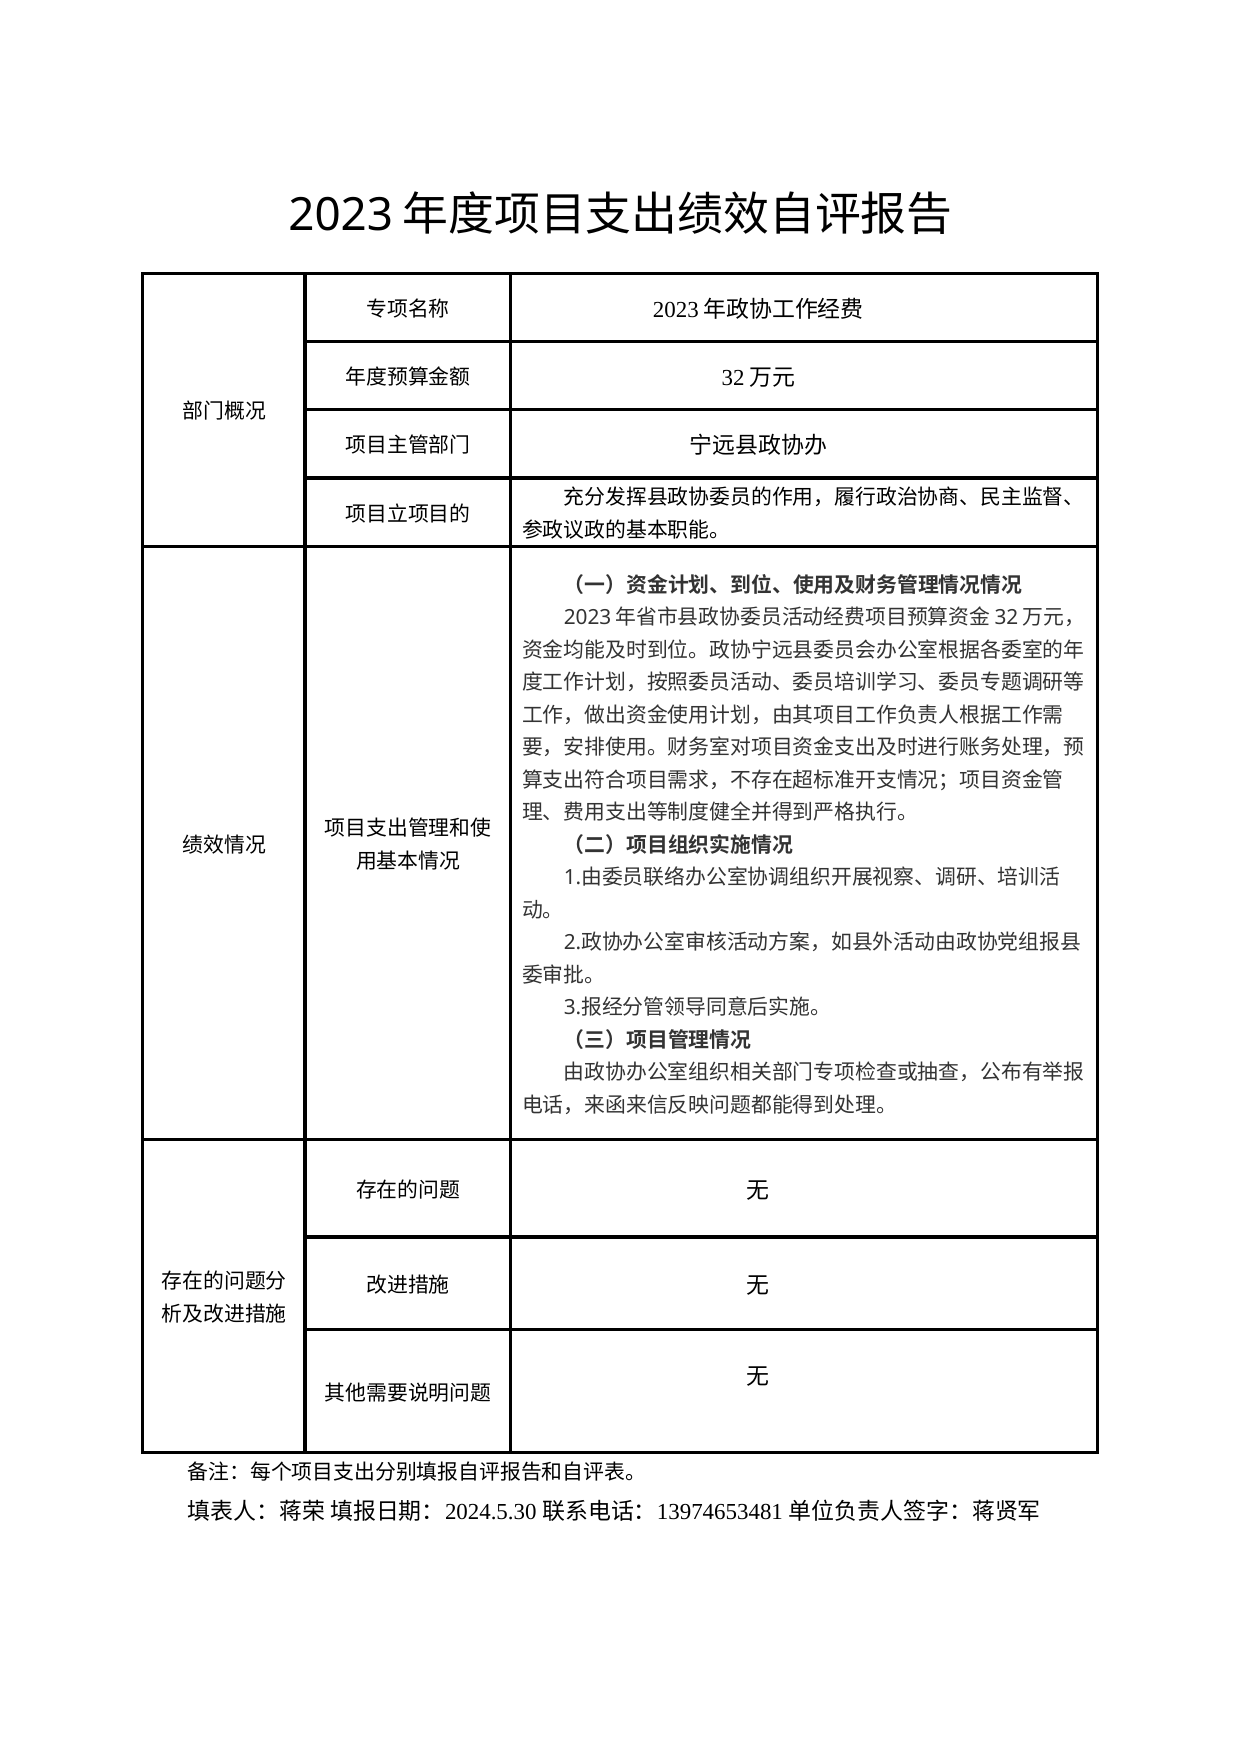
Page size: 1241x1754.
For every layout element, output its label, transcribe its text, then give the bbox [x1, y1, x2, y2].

table_cell 绩效情况 [144, 548, 303, 1138]
table_cell 年度预算金额 [307, 343, 509, 408]
table_cell （一）资金计划、到位、使用及财务管理情况情况 2023年省市县政协委员活动经费项目预算资金32万元，资金均能及时到位。政协宁远县委员会办公室根据各委室的年度工作计划，按照委员活动、委员培训学习、委员专题调研等工作，做出资金使用计划，由其项目工作负责人根据工作需要，安排使用。财务室对项目资金支出及时进行账务处理，预算支出符合项目需求，不存在超标准开支情况；项目资金管理、费用支出等制度健全并得到严格执行。 （二）项目组织实施情况 1.由委员联络办公室协调组织开展视察、调研、培训活动。 2.政协办公室审核活动方案，如县外活动由政协党组报县委审批。 3.报经分管领导同意后实施。 （三）项目管理情况 由政协办公室组织相关部门专项检查或抽查，公布有举报电话，来函来信反映问题都能得到处理。 [512, 548, 1096, 1138]
table_cell 项目立项目的 [307, 480, 509, 544]
table_cell 无 [512, 1141, 1096, 1235]
text 填表人：蒋荣 填报日期：2024.5.30 联系电话：13974653481 单位负责人签字：蒋贤军 [187, 1487, 1053, 1526]
table_cell 其他需要说明问题 [307, 1331, 509, 1451]
table_cell 充分发挥县政协委员的作用，履行政治协商、民主监督、参政议政的基本职能。 [512, 480, 1096, 544]
text 2023年度项目支出绩效自评报告 [187, 162, 1053, 259]
text 备注：每个项目支出分别填报自评报告和自评表。 [187, 1454, 1053, 1487]
table_cell 无 [512, 1239, 1096, 1328]
table_cell 项目支出管理和使用基本情况 [307, 548, 509, 1138]
table_header 2023年政协工作经费 [512, 275, 1096, 340]
table_cell 宁远县政协办 [512, 411, 1096, 476]
table_cell 改进措施 [307, 1239, 509, 1328]
table_cell 项目主管部门 [307, 411, 509, 476]
table_header 部门概况 [144, 275, 303, 544]
table_cell 存在的问题 [307, 1141, 509, 1235]
table_cell 存在的问题分析及改进措施 [144, 1141, 303, 1451]
table_header 专项名称 [307, 275, 509, 340]
table_cell 无 [512, 1331, 1096, 1451]
table_cell 32万元 [512, 343, 1096, 408]
